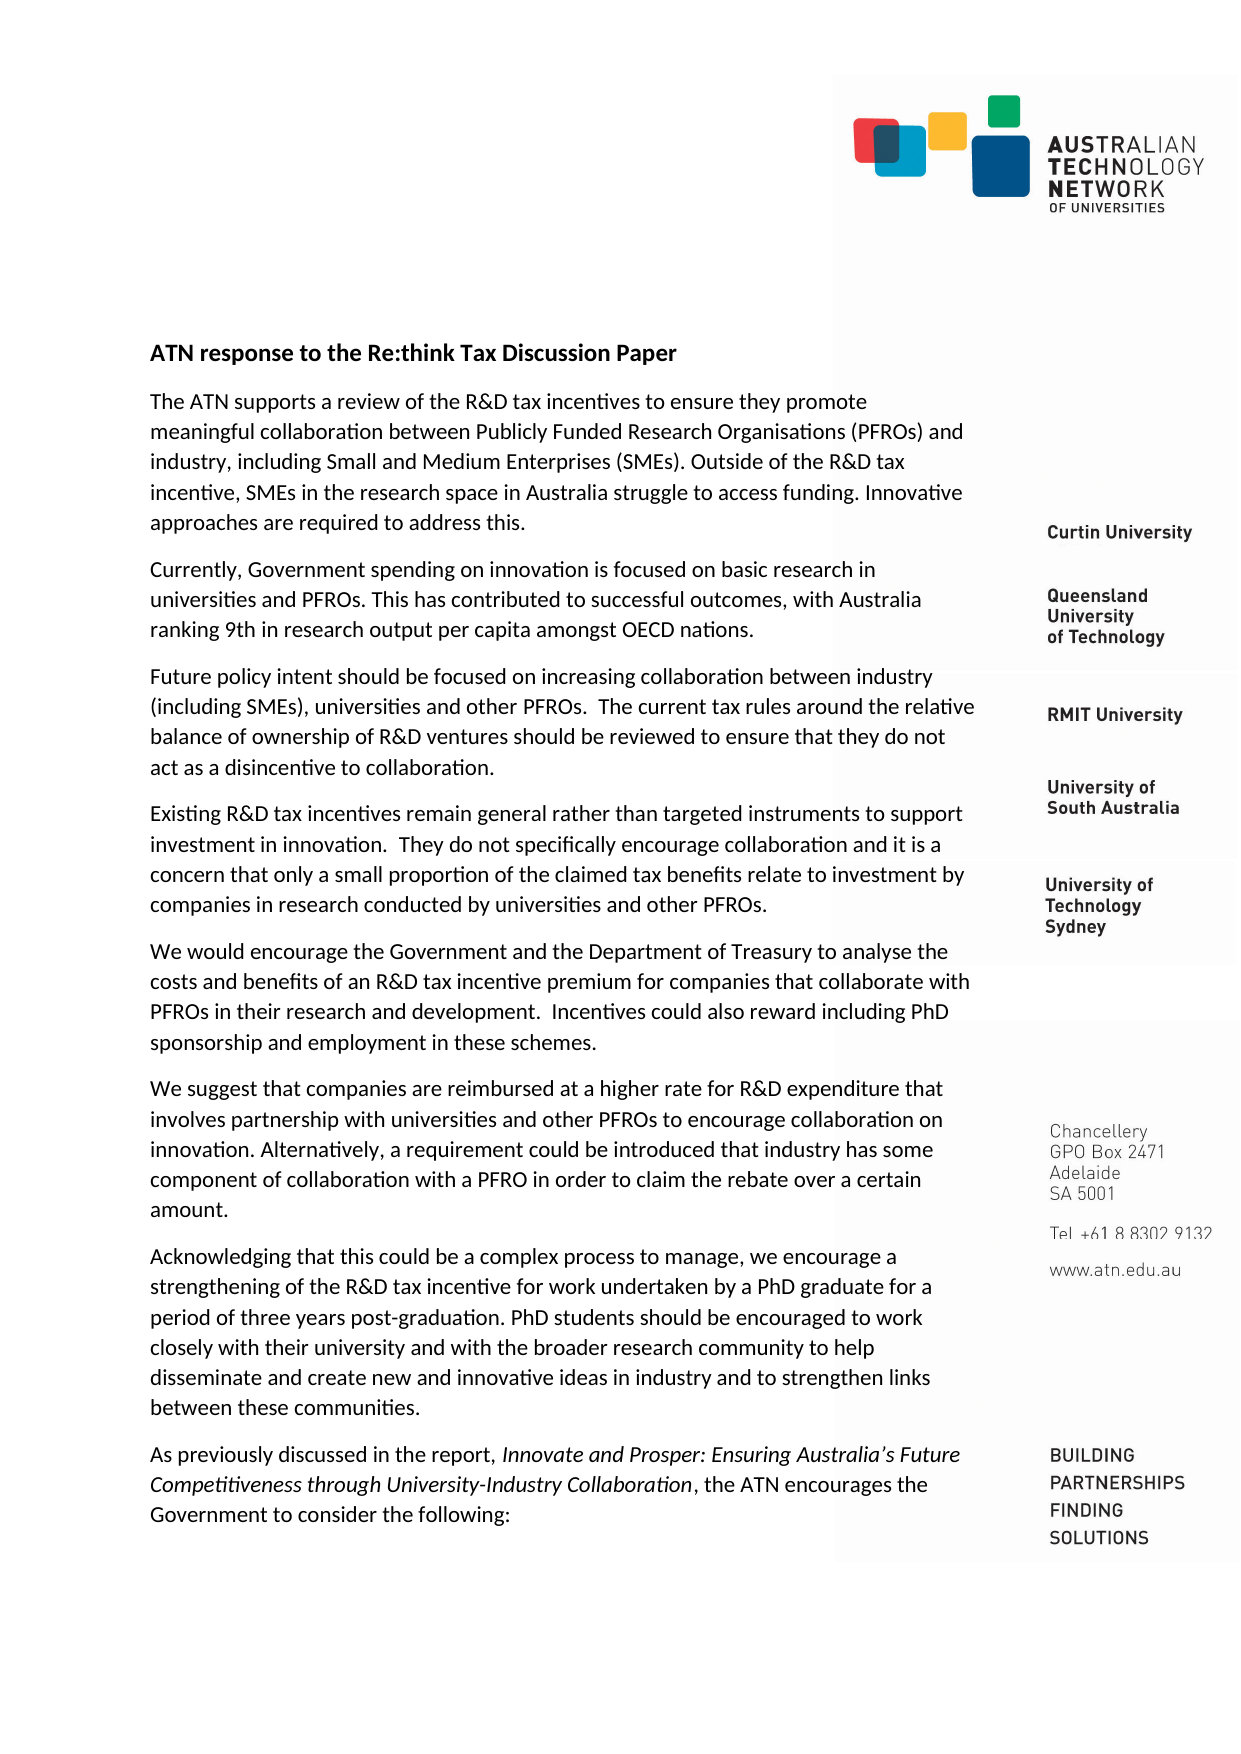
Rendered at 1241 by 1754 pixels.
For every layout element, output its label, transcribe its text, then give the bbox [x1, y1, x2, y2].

picture [834, 1020, 1241, 1562]
text Future policy intent should be focused on increasing collaboration between industry (including SMEs), universities and other PFROs. The current tax rules around the relative balance of ownership of R&D ventures should be reviewed to ensure that they do not act as a disincentive to collaboration. [150, 662, 977, 781]
text Currently, Government spending on innovation is focused on basic research in universities and PFROs. This has contributed to successful outcomes, with Australia ranking 9th in research output per capita amongst OECD nations. [150, 555, 977, 643]
text We suggest that companies are reimbursed at a higher rate for R&D expenditure that involves partnership with universities and other PFROs to encourage collaboration on innovation. Alternatively, a requirement could be introduced that industry has some component of collaboration with a PFRO in order to claim the rebate over a certain amount. [150, 1074, 977, 1223]
picture [830, 861, 1236, 965]
text We would encourage the Government and the Department of Treasury to analyse the costs and benefits of an R&D tax incentive premium for companies that collaborate with PFROs in their research and development. Incentives could also reward including PhD sponsorship and employment in these schemes. [150, 937, 977, 1056]
text The ATN supports a review of the R&D tax incentives to ensure they promote meaningful collaboration between Publicly Funded Research Organisations (PFROs) and industry, including Small and Medium Enterprises (SMEs). Outside of the R&D tax incentive, SMEs in the research space in Australia struggle to access funding. Innovative approaches are required to address this. [150, 387, 977, 536]
text As previously discussed in the report, Innovate and Prosper: Ensuring Australia’s Future Competitiveness through University-Industry Collaboration, the ATN encourages the Government to consider the following: [150, 1440, 977, 1529]
text ATN response to the Re:think Tax Discussion Paper [150, 337, 977, 368]
text Acknowledging that this could be a complex process to manage, we encourage a strengthening of the R&D tax incentive for work undertaken by a PhD graduate for a period of three years post-graduation. PhD students should be encouraged to work closely with their university and with the broader research community to help disseminate and create new and innovative ideas in industry and to strengthen links between these communities. [150, 1242, 977, 1421]
picture [832, 673, 1238, 859]
picture [832, 75, 1238, 671]
text Existing R&D tax incentives remain general rather than targeted instruments to support investment in innovation. They do not specifically encourage collaboration and it is a concern that only a small proportion of the claimed tax benefits relate to investment by companies in research conducted by universities and other PFROs. [150, 799, 977, 918]
